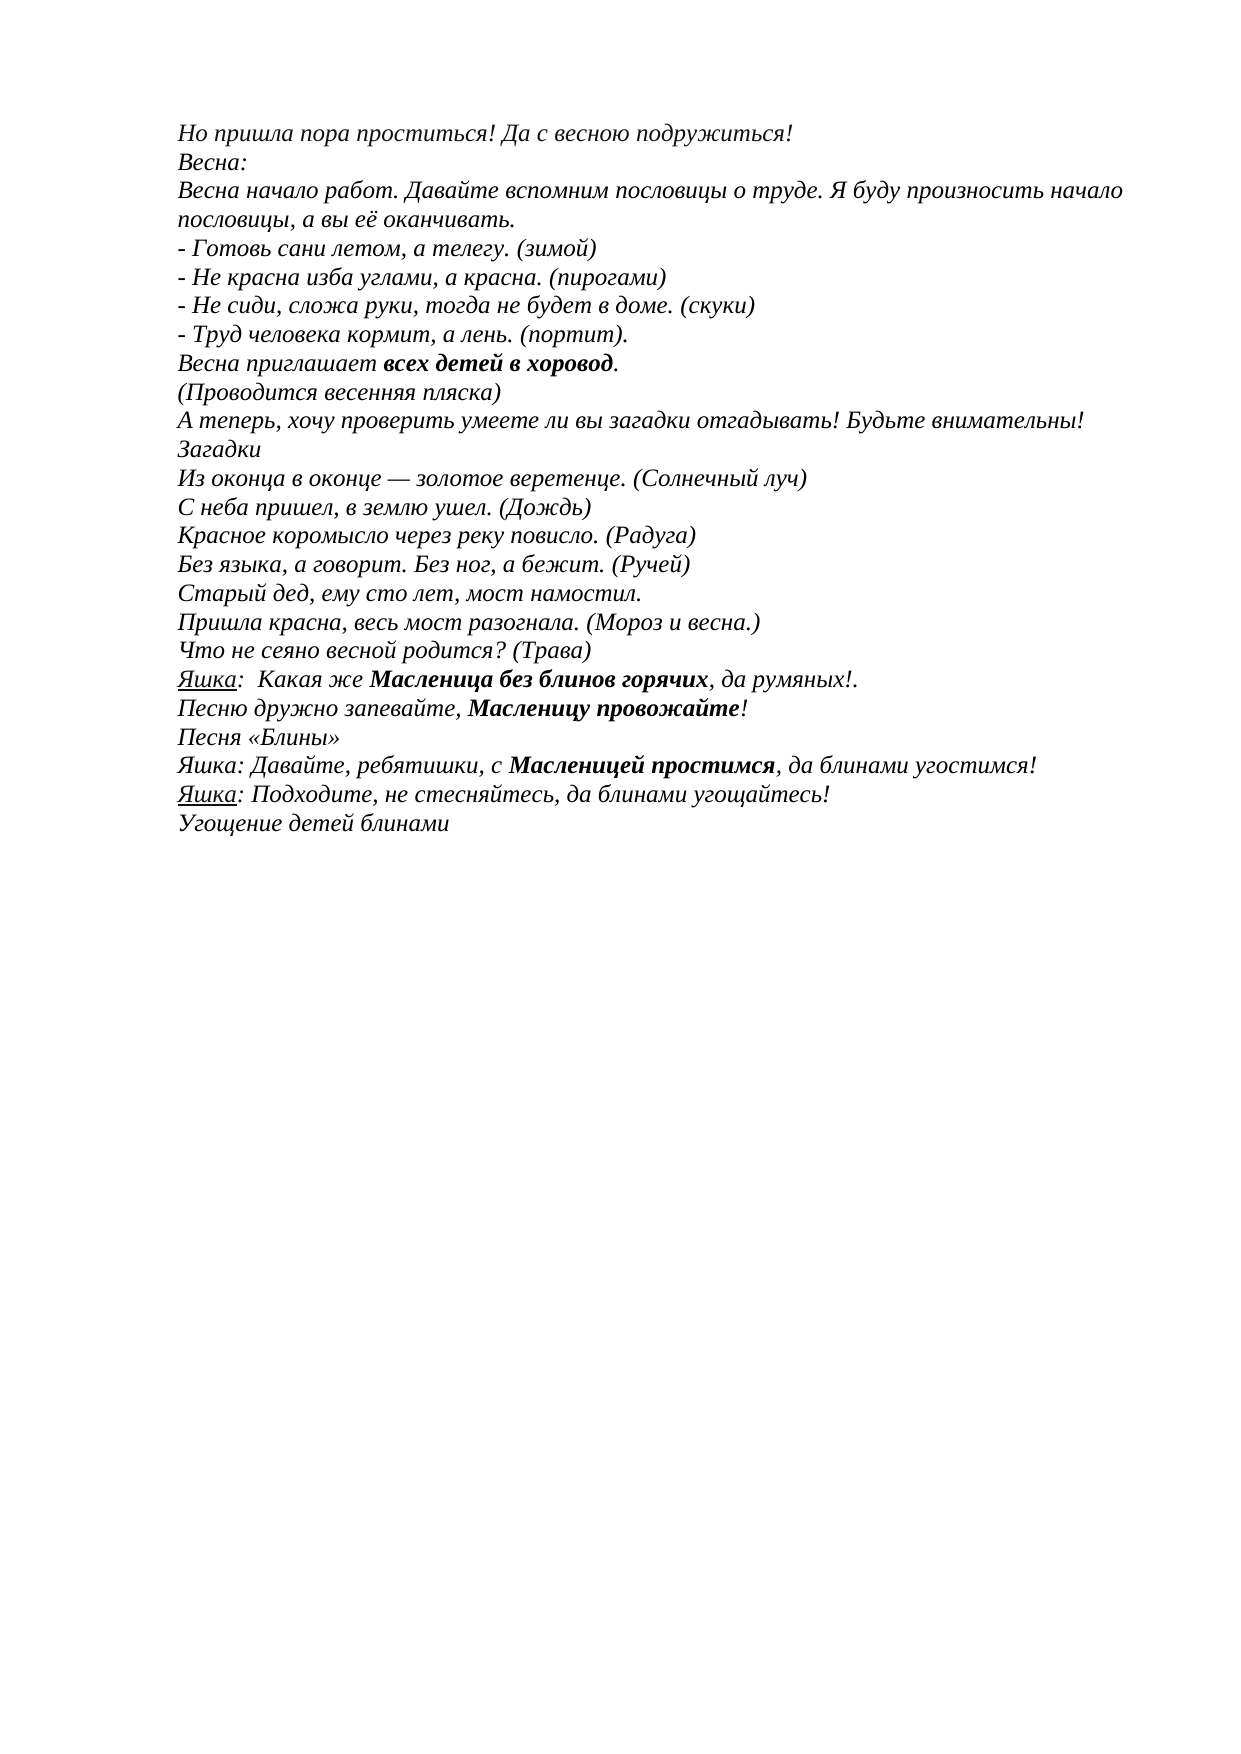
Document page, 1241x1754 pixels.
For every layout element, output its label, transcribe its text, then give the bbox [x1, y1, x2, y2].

text - Труд человека кормит, а лень. (портит). [177, 319, 1152, 348]
text Яшка: Какая же Масленица без блинов горячих, да румяных!. [177, 664, 1152, 693]
text Загадки [177, 434, 1152, 463]
text Угощение детей блинами [177, 808, 1152, 837]
text Песню дружно запевайте, Масленицу провожайте! [177, 693, 1152, 722]
text Но пришла пора проститься! Да с весною подружиться! [177, 118, 1152, 147]
text Песня «Блины» [177, 722, 1152, 751]
text Красное коромысло через реку повисло. (Радуга) [177, 521, 1152, 549]
text - Готовь сани летом, а телегу. (зимой) [177, 233, 1152, 262]
text - Не красна изба углами, а красна. (пирогами) [177, 262, 1152, 291]
text Весна: [177, 147, 1152, 176]
text Из оконца в оконце — золотое веретенце. (Солнечный луч) [177, 463, 1152, 492]
text Весна начало работ. Давайте вспомним пословицы о труде. Я буду произносить начало пословицы, а вы её оканчивать. [177, 176, 1152, 233]
text Яшка: Подходите, не стесняйтесь, да блинами угощайтесь! [177, 779, 1152, 808]
text Без языка, а говорит. Без ног, а бежит. (Ручей) [177, 549, 1152, 578]
text С неба пришел, в землю ушел. (Дождь) [177, 492, 1152, 521]
text Что не сеяно весной родится? (Трава) [177, 636, 1152, 664]
text - Не сиди, сложа руки, тогда не будет в доме. (скуки) [177, 291, 1152, 319]
text Яшка: Давайте, ребятишки, с Масленицей простимся, да блинами угостимся! [177, 751, 1152, 779]
text Весна приглашает всех детей в хоровод. [177, 348, 1152, 377]
text Пришла красна, весь мост разогнала. (Мороз и весна.) [177, 607, 1152, 636]
text Старый дед, ему сто лет, мост намостил. [177, 578, 1152, 607]
text (Проводится весенняя пляска) [177, 377, 1152, 406]
text А теперь, хочу проверить умеете ли вы загадки отгадывать! Будьте внимательны! [177, 406, 1152, 434]
